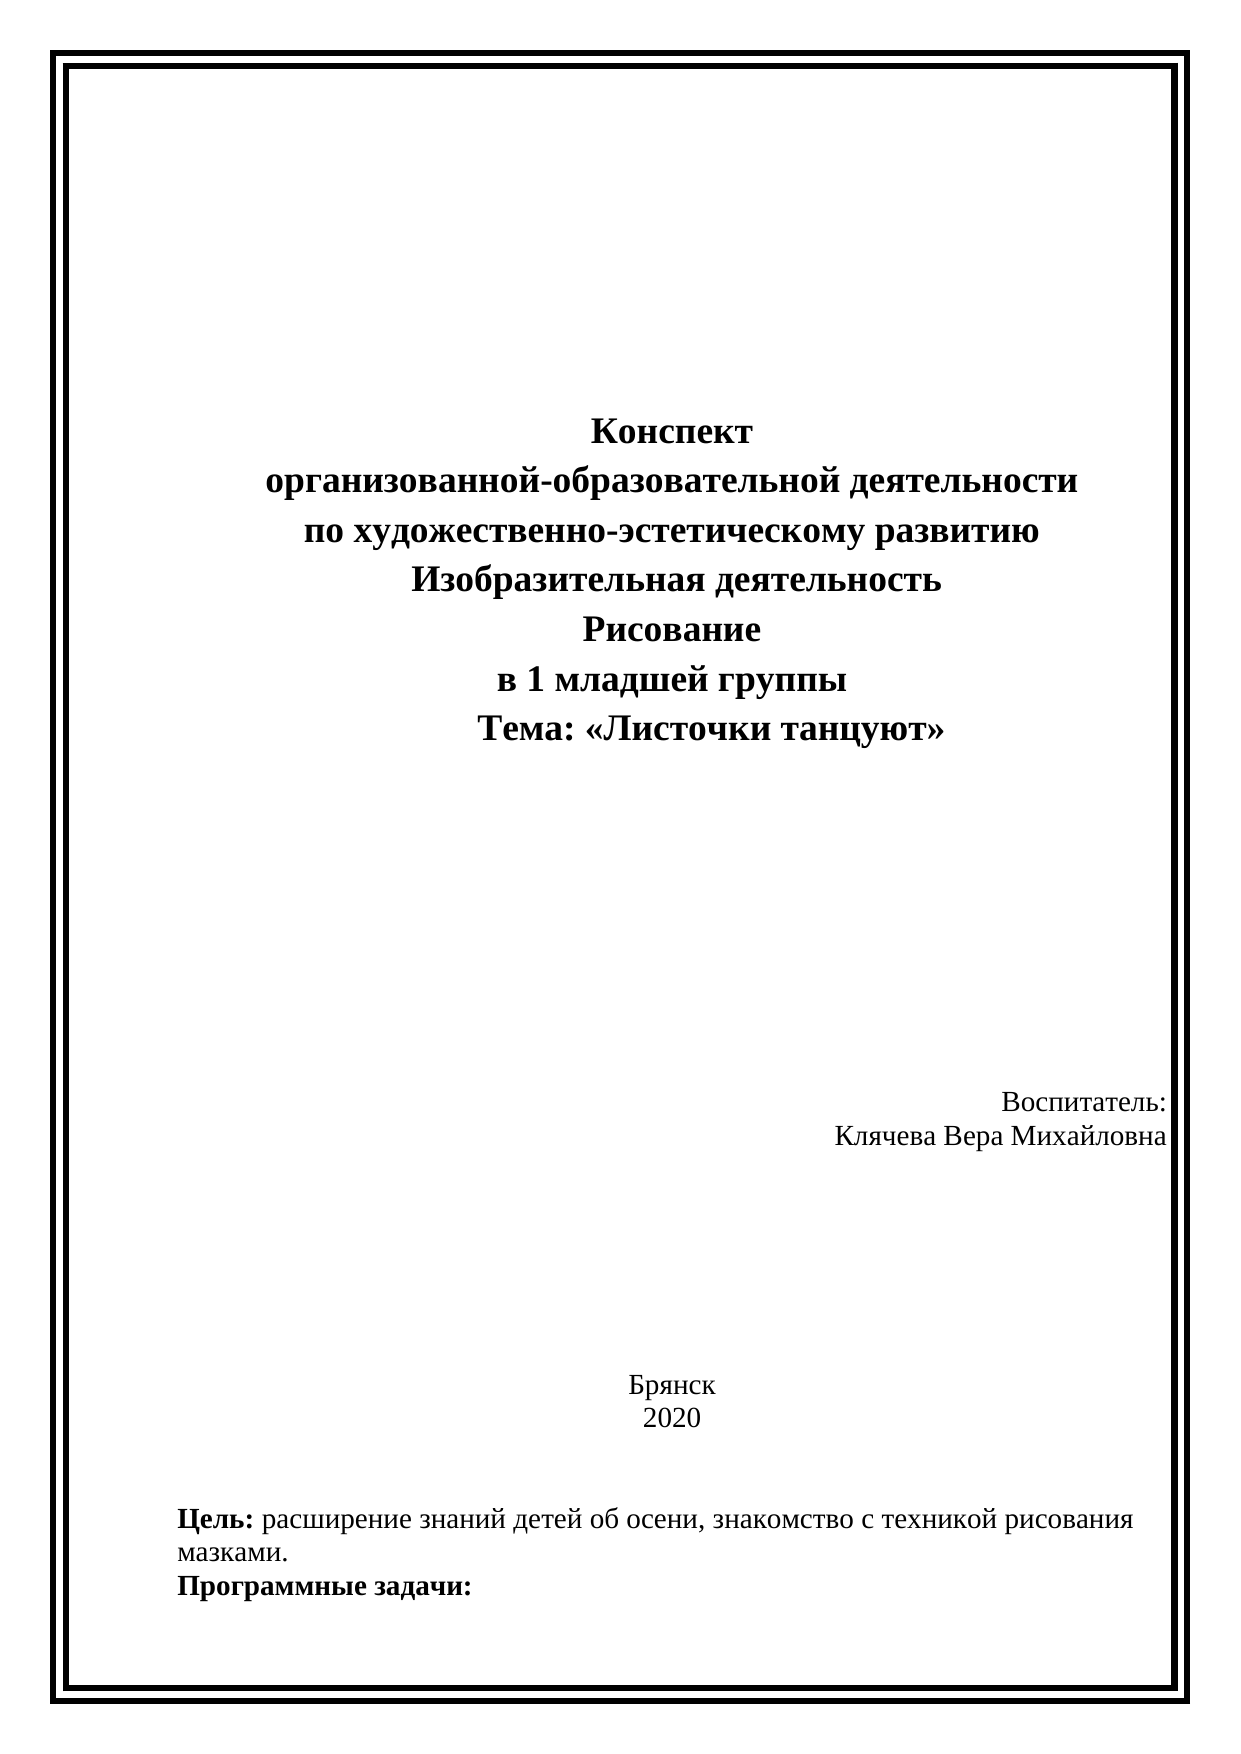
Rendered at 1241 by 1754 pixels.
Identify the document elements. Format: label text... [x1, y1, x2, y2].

text Брянск [177, 1367, 1167, 1400]
text Цель: расширение знаний детей об осени, знакомство с техникой рисования мазками. [177, 1501, 1167, 1568]
text Конспект [177, 408, 1167, 451]
text Воспитатель: [177, 1084, 1167, 1118]
text Тема: «Листочки танцуют» [177, 706, 1167, 749]
text Изобразительная деятельность [177, 557, 1167, 600]
text Клячева Вера Михайловна [177, 1118, 1167, 1151]
text 2020 [177, 1400, 1167, 1434]
text в 1 младшей группы [177, 656, 1167, 699]
text Программные задачи: [177, 1568, 1167, 1602]
text Рисование [177, 606, 1167, 649]
text организованной-образовательной деятельности [177, 458, 1167, 501]
text по художественно-эстетическому развитию [177, 507, 1167, 550]
